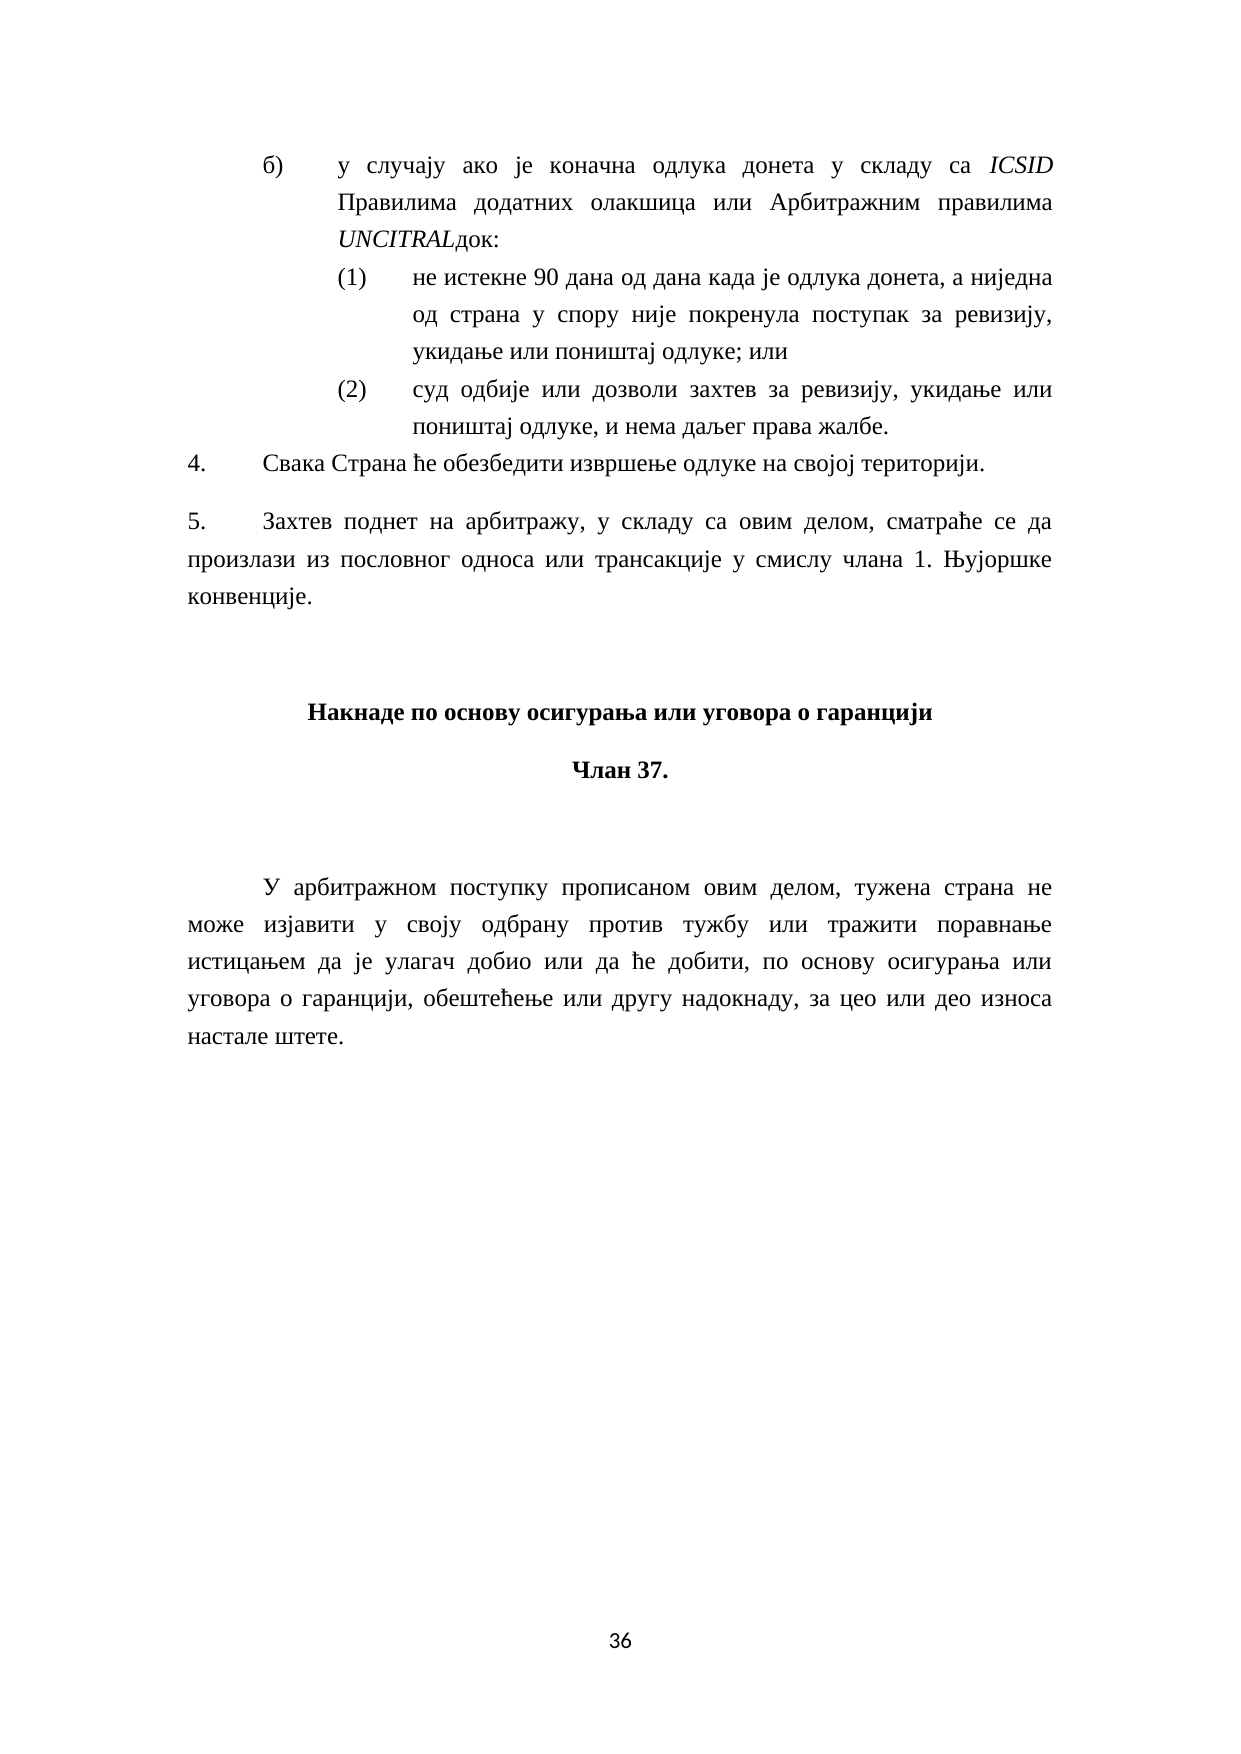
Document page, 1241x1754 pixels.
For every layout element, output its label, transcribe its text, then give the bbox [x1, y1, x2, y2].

list (1) не истекне 90 дана од дана када је одлука донета, а ниједна од страна у спору није покренула поступак за ревизију, укидање или поништај одлуке; или [337, 262, 1053, 365]
list (2) суд одбије или дозволи захтев за ревизију, укидање или поништај одлуке, и нема даљег права жалбе. [337, 374, 1053, 440]
list Захтев поднет на арбитражу, у складу са овим делом, сматраће се да произлази из пословног односа или трансакције у смислу члана 1. Њујоршке конвенције. [187, 506, 1053, 610]
text У арбитражном поступку прописаном овим делом, тужена страна не може изјавити у своју одбрану против тужбу или тражити поравнање истицањем да је улагач добио или да ће добити, по основу осигурања или уговора о гаранцији, обештећење или другу надокнаду, за цео или део износа настале штете. [187, 872, 1053, 1049]
text Члан 37. [187, 755, 1053, 784]
list Свака Страна ће обезбедити извршење одлуке на својој територији. [187, 448, 1053, 477]
list б) у случају ако је коначна одлука донета у складу са ICSID Правилима додатних олакшица или Арбитражним правилима UNCIТRALдок: [262, 150, 1053, 253]
text Накнаде по основу осигурања или уговора о гаранцији [187, 697, 1053, 726]
